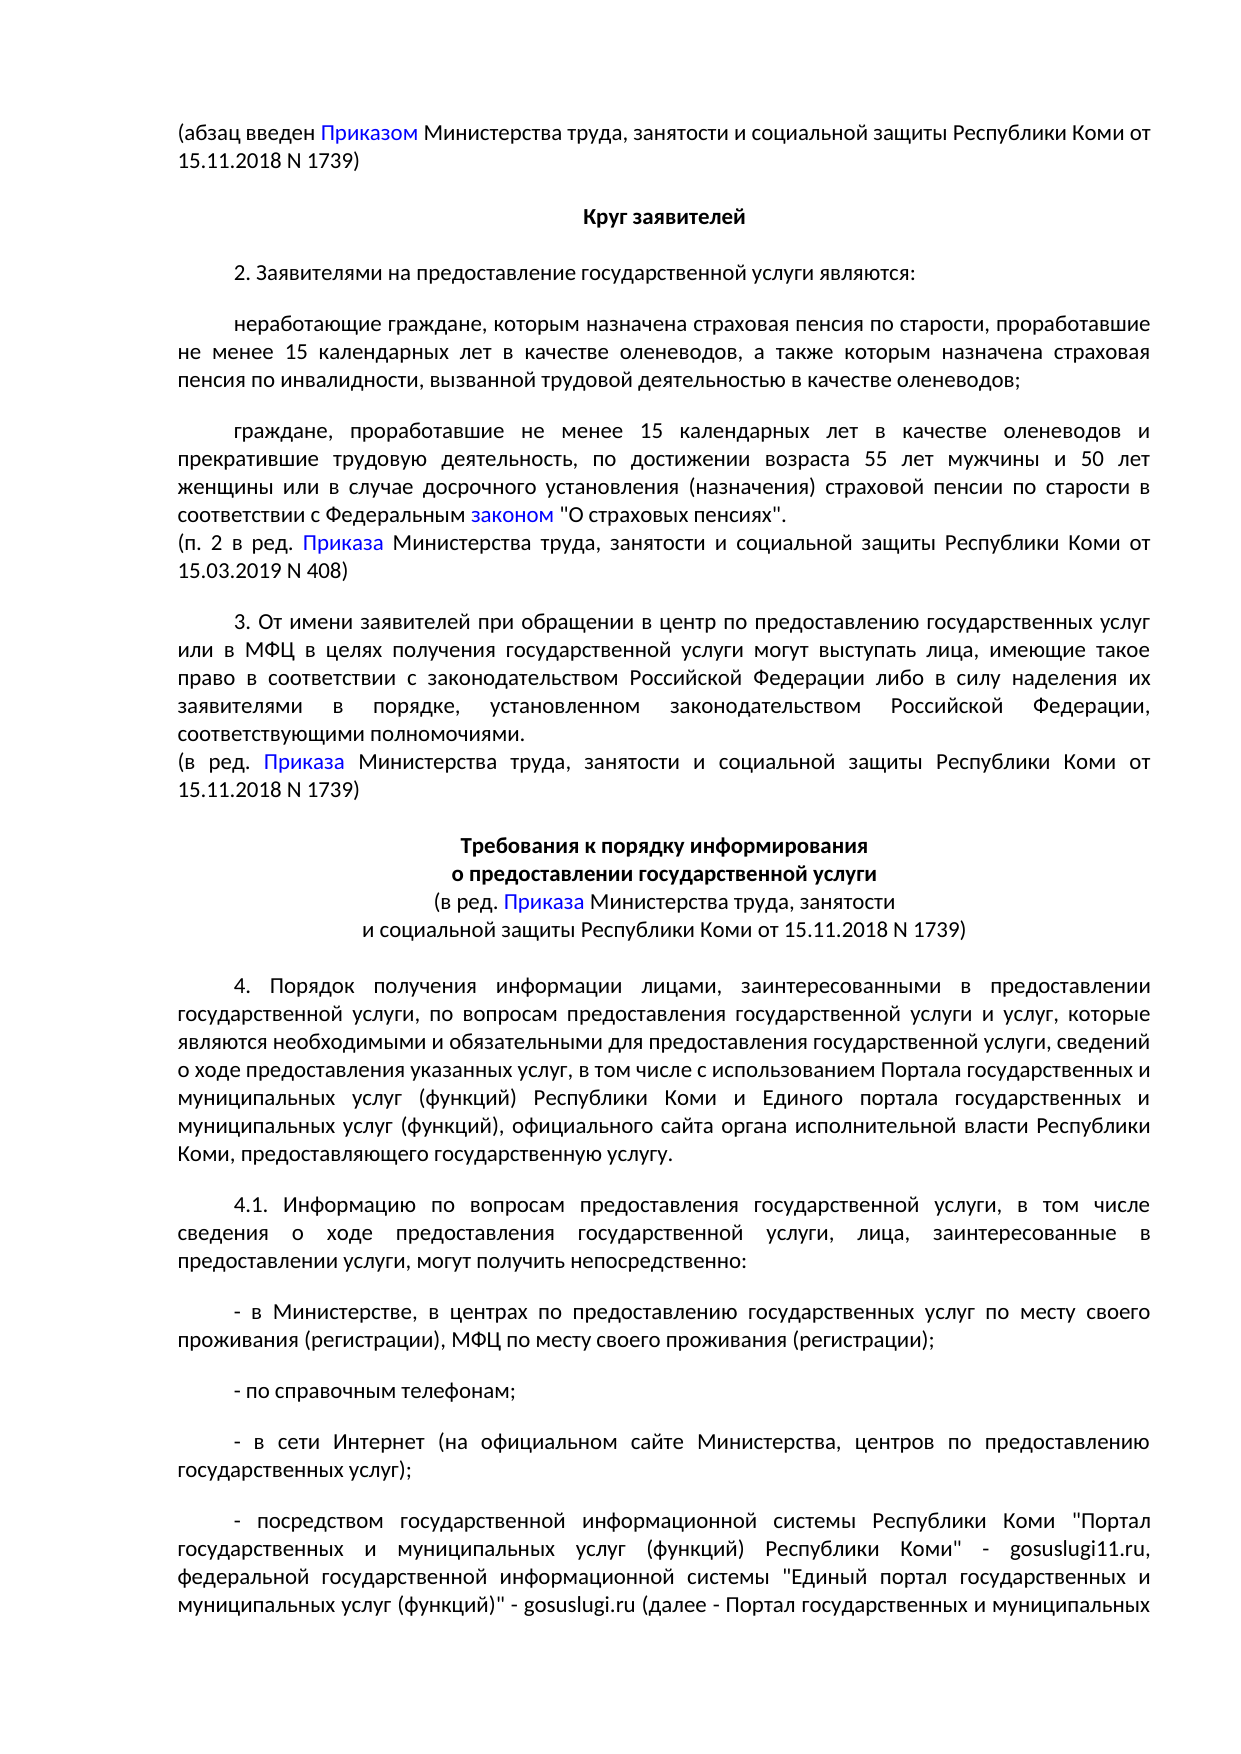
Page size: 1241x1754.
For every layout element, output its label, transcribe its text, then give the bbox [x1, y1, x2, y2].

text (в ред. Приказа Министерства труда, занятости [177, 887, 1152, 915]
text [177, 1506, 1152, 1618]
text 4. Порядок получения информации лицами, заинтересованными в предоставлении государственной услуги, по вопросам предоставления государственной услуги и услуг, которые являются необходимыми и обязательными для предоставления государственной услуги, сведений о ходе предоставления указанных услуг, в том числе с использованием Портала государственных и муниципальных услуг (функций) Республики Коми и Единого портала государственных и муниципальных услуг (функций), официального сайта органа исполнительной власти Республики Коми, предоставляющего государственную услугу. [177, 971, 1152, 1168]
text граждане, проработавшие не менее 15 календарных лет в качестве оленеводов и прекратившие трудовую деятельность, по достижении возраста 55 лет мужчины и 50 лет женщины или в случае досрочного установления (назначения) страховой пенсии по старости в соответствии с Федеральным законом "О страховых пенсиях". [177, 416, 1152, 528]
text 2. Заявителями на предоставление государственной услуги являются: [177, 258, 1152, 286]
text (абзац введен Приказом Министерства труда, занятости и социальной защиты Республики Коми от 15.11.2018 N 1739) [177, 118, 1152, 174]
text 4.1. Информацию по вопросам предоставления государственной услуги, в том числе сведения о ходе предоставления государственной услуги, лица, заинтересованные в предоставлении услуги, могут получить непосредственно: [177, 1191, 1152, 1274]
text и социальной защиты Республики Коми от 15.11.2018 N 1739) [177, 915, 1152, 943]
text - в Министерстве, в центрах по предоставлению государственных услуг по месту своего проживания (регистрации), МФЦ по месту своего проживания (регистрации); [177, 1297, 1152, 1353]
title о предоставлении государственной услуги [177, 859, 1152, 887]
title Круг заявителей [177, 202, 1152, 230]
title Требования к порядку информирования [177, 831, 1152, 859]
text - по справочным телефонам; [177, 1376, 1152, 1404]
text - в сети Интернет (на официальном сайте Министерства, центров по предоставлению государственных услуг); [177, 1427, 1152, 1483]
text (в ред. Приказа Министерства труда, занятости и социальной защиты Республики Коми от 15.11.2018 N 1739) [177, 747, 1152, 803]
text неработающие граждане, которым назначена страховая пенсия по старости, проработавшие не менее 15 календарных лет в качестве оленеводов, а также которым назначена страховая пенсия по инвалидности, вызванной трудовой деятельностью в качестве оленеводов; [177, 309, 1152, 393]
text 3. От имени заявителей при обращении в центр по предоставлению государственных услуг или в МФЦ в целях получения государственной услуги могут выступать лица, имеющие такое право в соответствии с законодательством Российской Федерации либо в силу наделения их заявителями в порядке, установленном законодательством Российской Федерации, соответствующими полномочиями. [177, 607, 1152, 747]
text (п. 2 в ред. Приказа Министерства труда, занятости и социальной защиты Республики Коми от 15.03.2019 N 408) [177, 528, 1152, 584]
